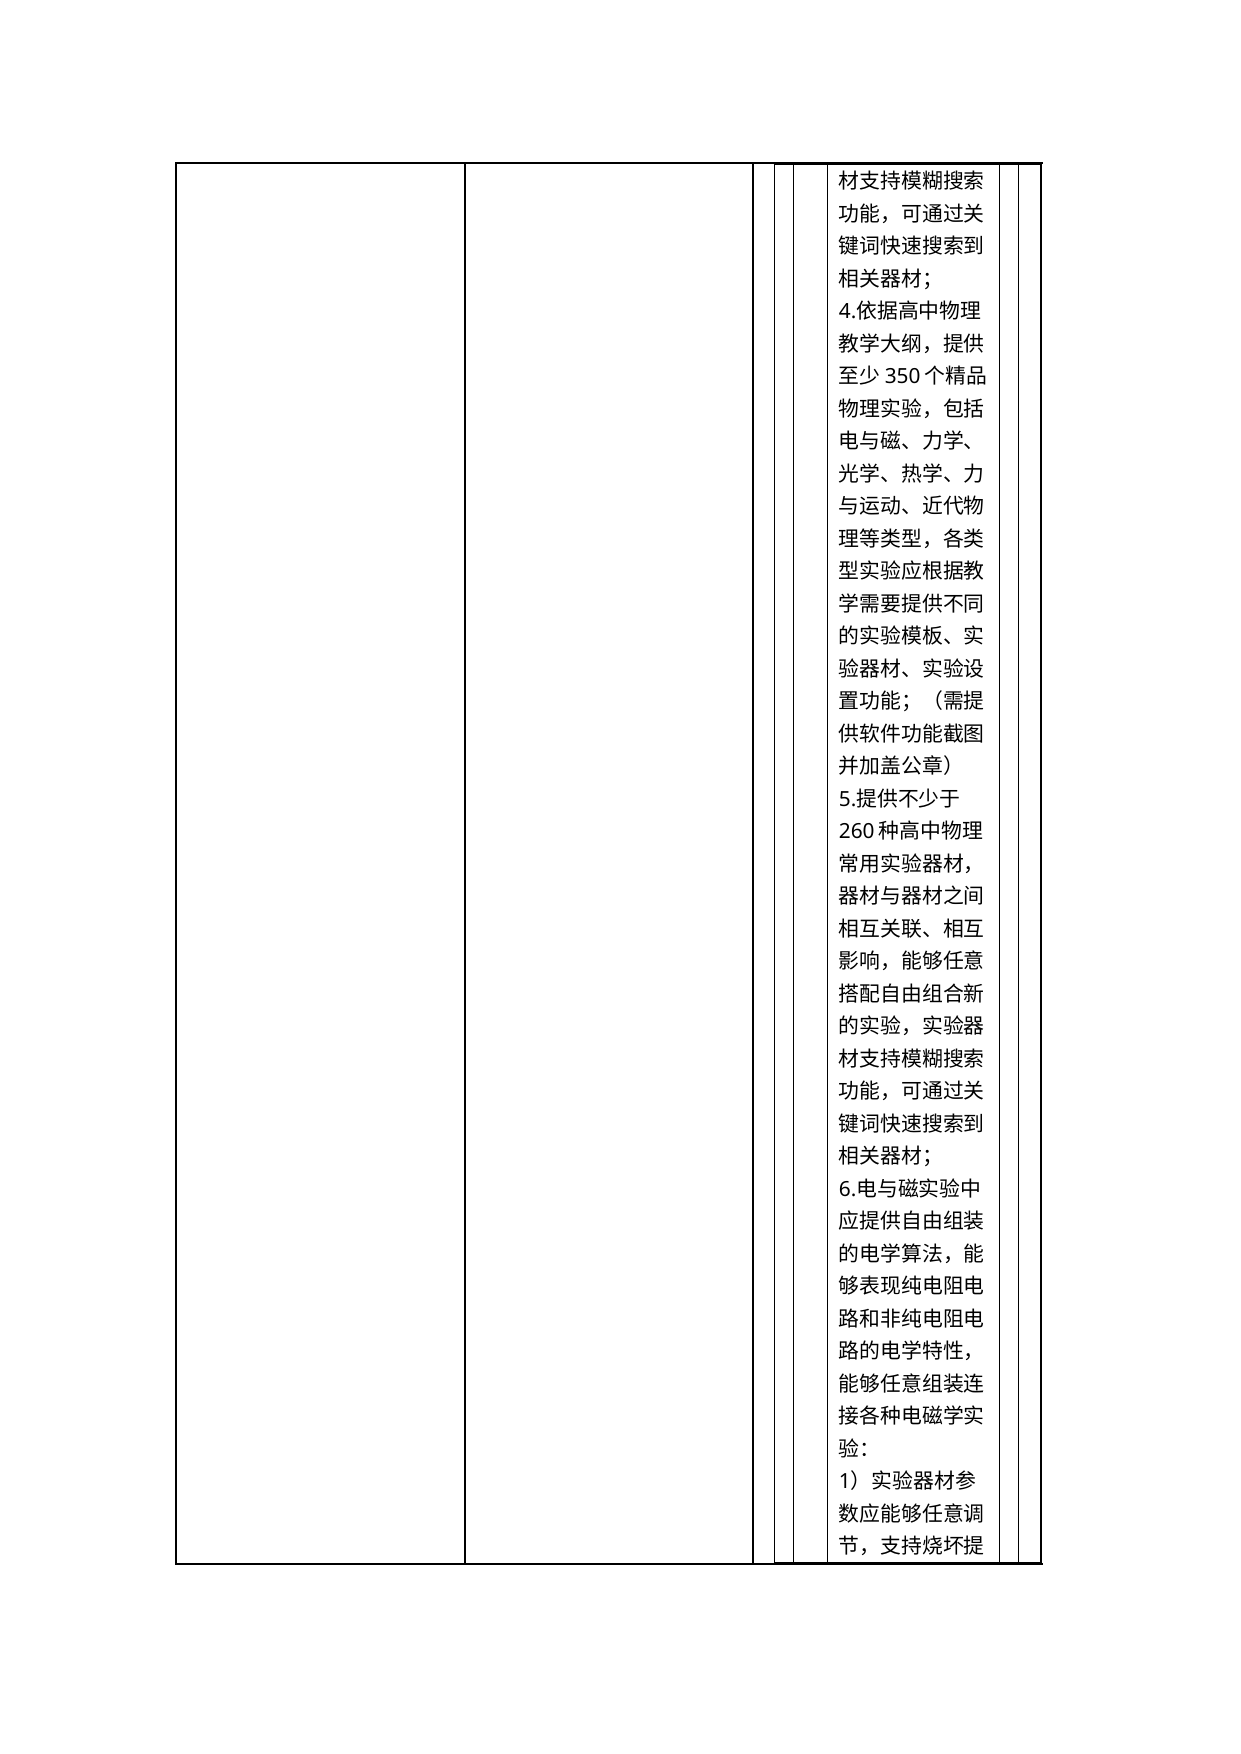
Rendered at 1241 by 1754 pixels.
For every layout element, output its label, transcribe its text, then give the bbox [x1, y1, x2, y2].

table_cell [754, 164, 774, 1563]
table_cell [828, 165, 999, 1562]
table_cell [1019, 165, 1040, 1562]
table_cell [1000, 165, 1018, 1562]
table_cell 1 [177, 164, 464, 1563]
table_cell [466, 164, 752, 1563]
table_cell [775, 165, 793, 1562]
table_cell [794, 165, 827, 1562]
